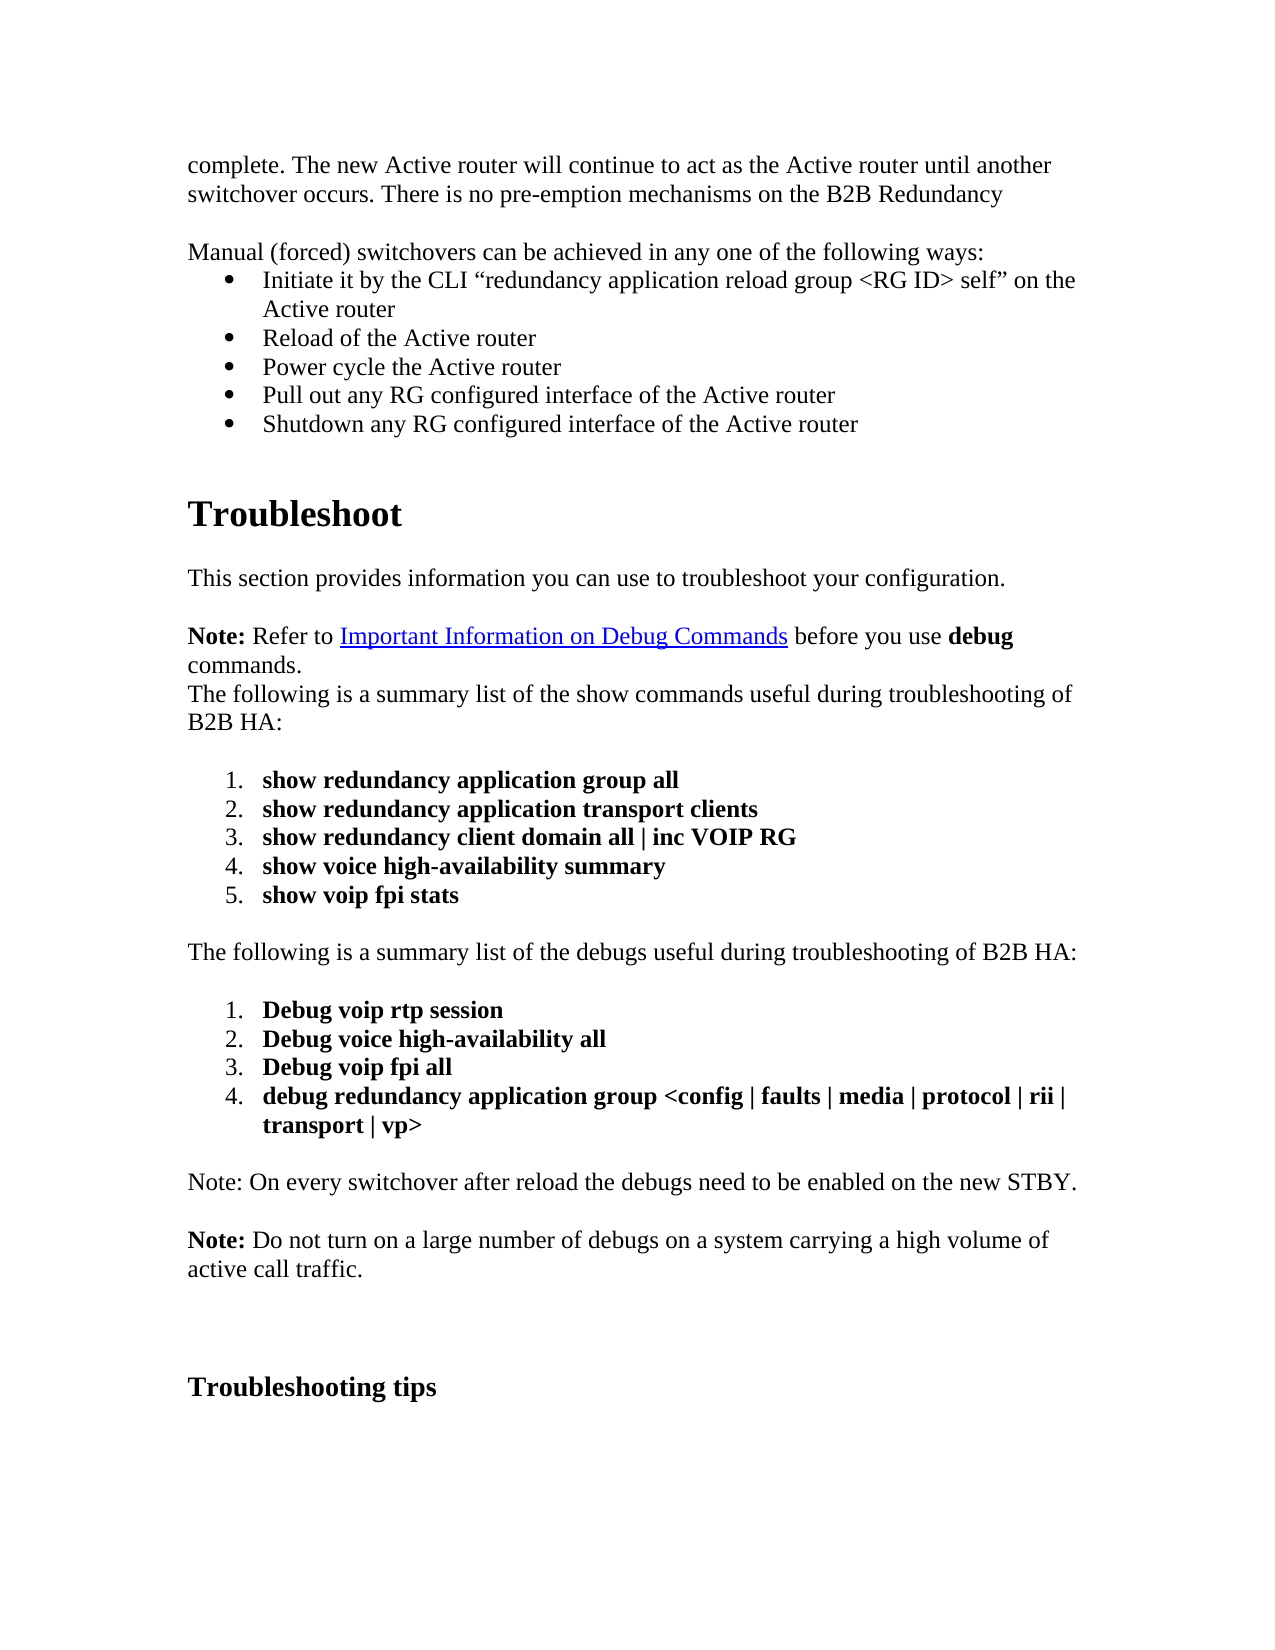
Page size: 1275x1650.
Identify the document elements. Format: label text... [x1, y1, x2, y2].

text Initiate it by the CLI “redundancy ” on the Active router [225, 265, 1087, 323]
list show voip fpi stats [225, 880, 1087, 909]
list show redundancy application transport clients [225, 794, 1087, 822]
subtitle Troubleshoot [187, 491, 1087, 534]
text Note: On every switchover after reload the debugs need to be enabled on the new STBY. [187, 1167, 1087, 1196]
text the Active router [225, 352, 1087, 380]
list show redundancy client domain all | inc VOIP RG [225, 822, 1087, 851]
text Shutdown interface of the Active router [225, 409, 1087, 438]
text Reload of the Active router [225, 323, 1087, 352]
text Note: Refer to Important Information on Debug Commands before you use debug commands. [187, 621, 1087, 679]
list debug redundancy application group <config | faults | media | protocol | rii | transport | vp> [225, 1081, 1087, 1139]
list Debug voice high-availability all [225, 1024, 1087, 1052]
text Pull out interface of the Active router [225, 380, 1087, 409]
subtitle Troubleshooting tips [187, 1370, 1087, 1402]
list Debug voip fpi all [225, 1052, 1087, 1081]
text This section provides information you can use to troubleshoot your configuration. [187, 563, 1087, 592]
text Note: Do not turn on a large number of debugs on a system carrying a high volume of active call traffic. [187, 1225, 1087, 1283]
list Debug voip rtp session [225, 995, 1087, 1024]
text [187, 150, 1087, 207]
text The following is a summary list of the commandsuseful during troubleshooting HA: [187, 679, 1087, 736]
list show voice high-availability summary [225, 851, 1087, 880]
list show redundancy application group all [225, 765, 1087, 794]
text Manual (forced) switchovers can be achieved in any one of the following ways: [187, 237, 1087, 265]
